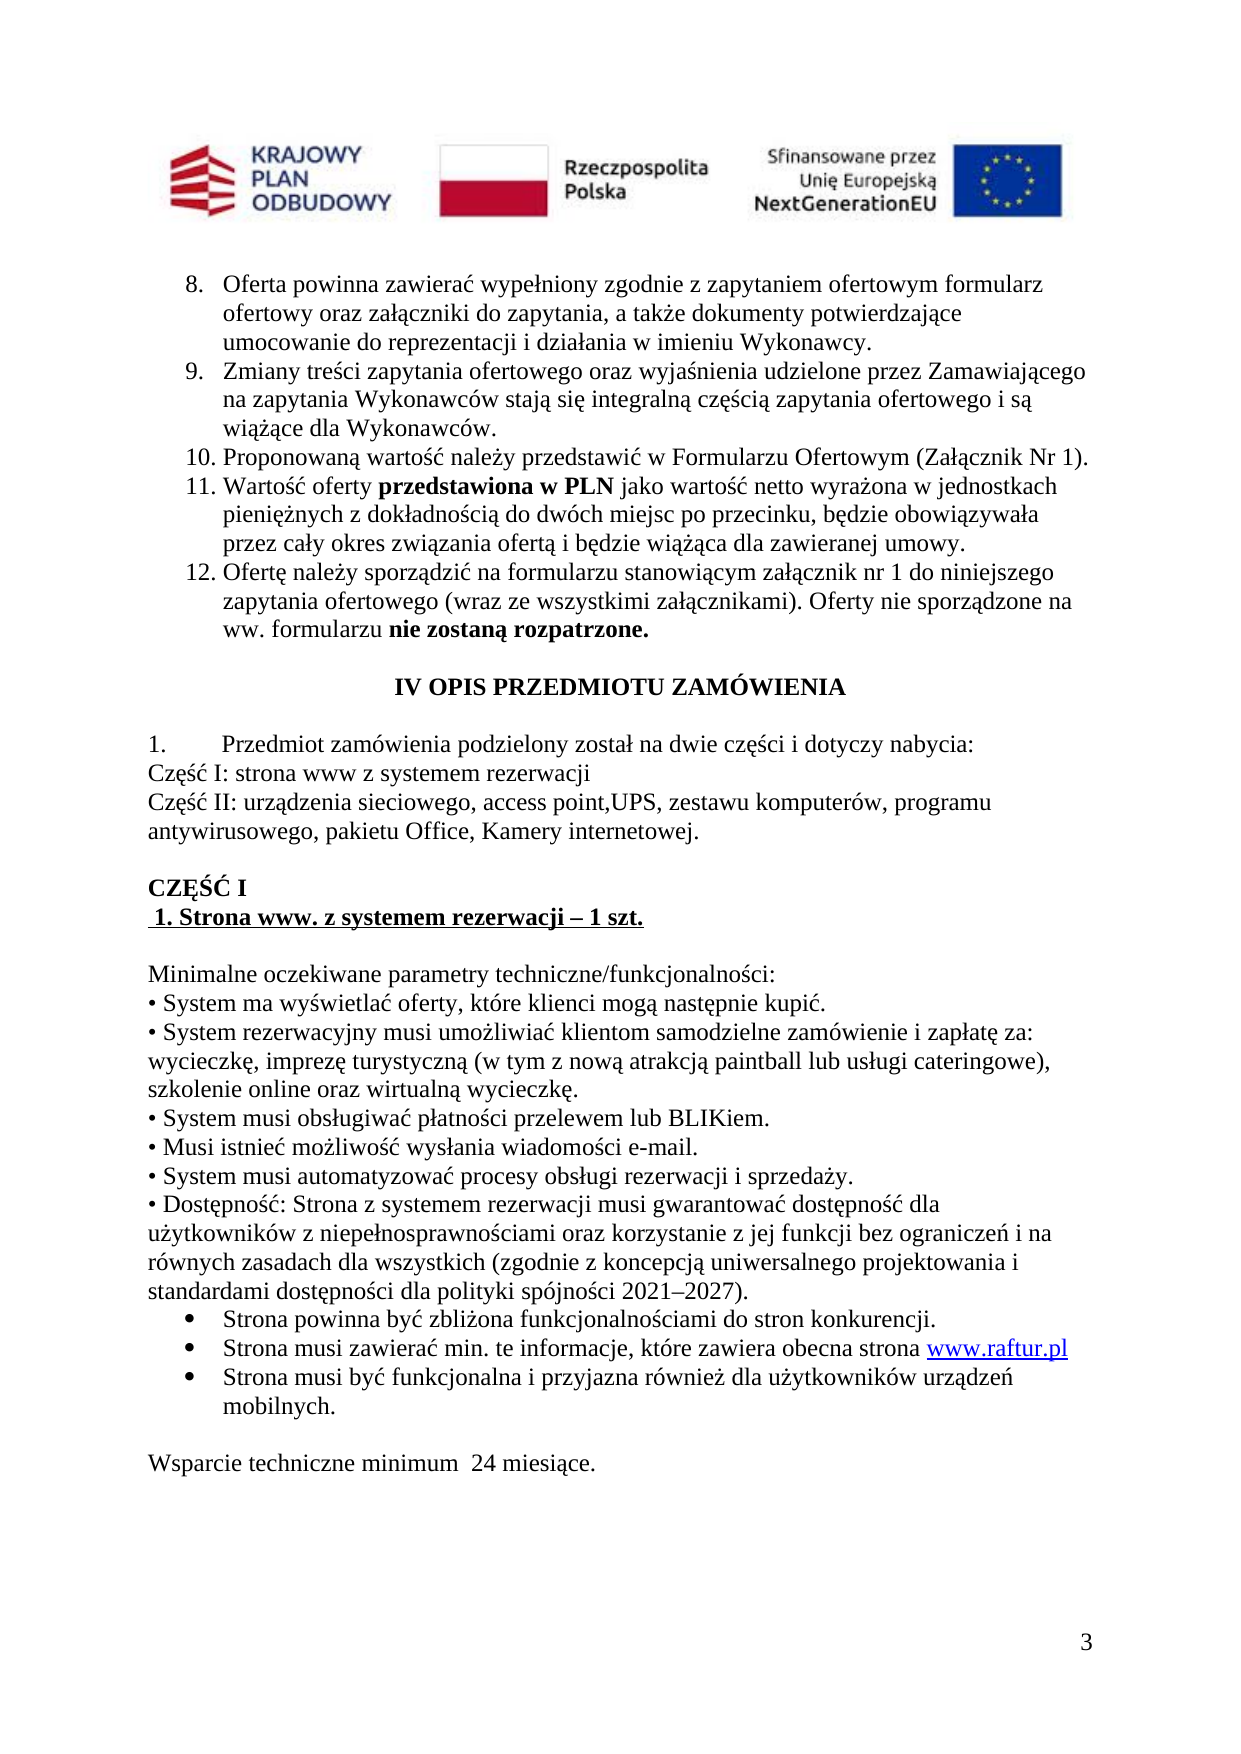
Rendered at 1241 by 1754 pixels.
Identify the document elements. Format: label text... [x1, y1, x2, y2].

list Zmiany treści zapytania ofertowego oraz wyjaśnienia udzielone przez Zamawiającego na zapytania Wykonawców stają się integralną częścią zapytania ofertowego i są wiążące dla Wykonawców. [185, 356, 1093, 442]
text 1. Strona www. z systemem rezerwacji – 1 szt. [148, 902, 1093, 931]
text • Musi istnieć możliwość wysłania wiadomości e-mail. [148, 1132, 1093, 1161]
text Wsparcie techniczne minimum 24 miesiące. [148, 1448, 1093, 1477]
text Minimalne oczekiwane parametry techniczne/funkcjonalności: [148, 959, 1093, 988]
text 1. Przedmiot zamówienia podzielony został na dwie części i dotyczy nabycia: [148, 729, 1093, 758]
text • System musi automatyzować procesy obsługi rezerwacji i sprzedaży. [148, 1161, 1093, 1189]
list Strona musi być funkcjonalna i przyjazna również dla użytkowników urządzeń mobilnych. [185, 1362, 1093, 1419]
list Strona musi zawierać min. te informacje, które zawiera obecna strona www.raftur.pl [185, 1333, 1093, 1362]
picture [147, 122, 1085, 241]
text • System rezerwacyjny musi umożliwiać klientom samodzielne zamówienie i zapłatę za: wycieczkę, imprezę turystyczną (w tym z nową atrakcją paintball lub usługi cateringowe), szkolenie online oraz wirtualną wycieczkę. [148, 1017, 1093, 1103]
text • System musi obsługiwać płatności przelewem lub BLIKiem. [148, 1103, 1093, 1132]
text Część I: strona www z systemem rezerwacji [148, 758, 1093, 787]
text CZĘŚĆ I [148, 873, 1093, 902]
text IV OPIS PRZEDMIOTU ZAMÓWIENIA [148, 672, 1093, 701]
list Proponowaną wartość należy przedstawić w Formularzu Ofertowym (Załącznik Nr 1). [185, 442, 1093, 471]
text • System ma wyświetlać oferty, które klienci mogą następnie kupić. [148, 988, 1093, 1017]
list Strona powinna być zbliżona funkcjonalnościami do stron konkurencji. [185, 1304, 1093, 1333]
list Oferta powinna zawierać wypełniony zgodnie z zapytaniem ofertowym formularz ofertowy oraz załączniki do zapytania, a także dokumenty potwierdzające umocowanie do reprezentacji i działania w imieniu Wykonawcy. [185, 269, 1093, 356]
list Wartość oferty przedstawiona w PLN jako wartość netto wyrażona w jednostkach pieniężnych z dokładnością do dwóch miejsc po przecinku, będzie obowiązywała przez cały okres związania ofertą i będzie wiążąca dla zawieranej umowy. [185, 471, 1093, 557]
list Ofertę należy sporządzić na formularzu stanowiącym załącznik nr 1 do niniejszego zapytania ofertowego (wraz ze wszystkimi załącznikami). Oferty nie sporządzone na ww. formularzu nie zostaną rozpatrzone. [185, 557, 1093, 643]
text Część II: urządzenia sieciowego, access point,UPS, zestawu komputerów, programu antywirusowego, pakietu Office, Kamery internetowej. [148, 787, 1093, 844]
text • Dostępność: Strona z systemem rezerwacji musi gwarantować dostępność dla użytkowników z niepełnosprawnościami oraz korzystanie z jej funkcji bez ograniczeń i na równych zasadach dla wszystkich (zgodnie z koncepcją uniwersalnego projektowania i standardami dostępności dla polityki spójności 2021–2027). [148, 1189, 1093, 1304]
